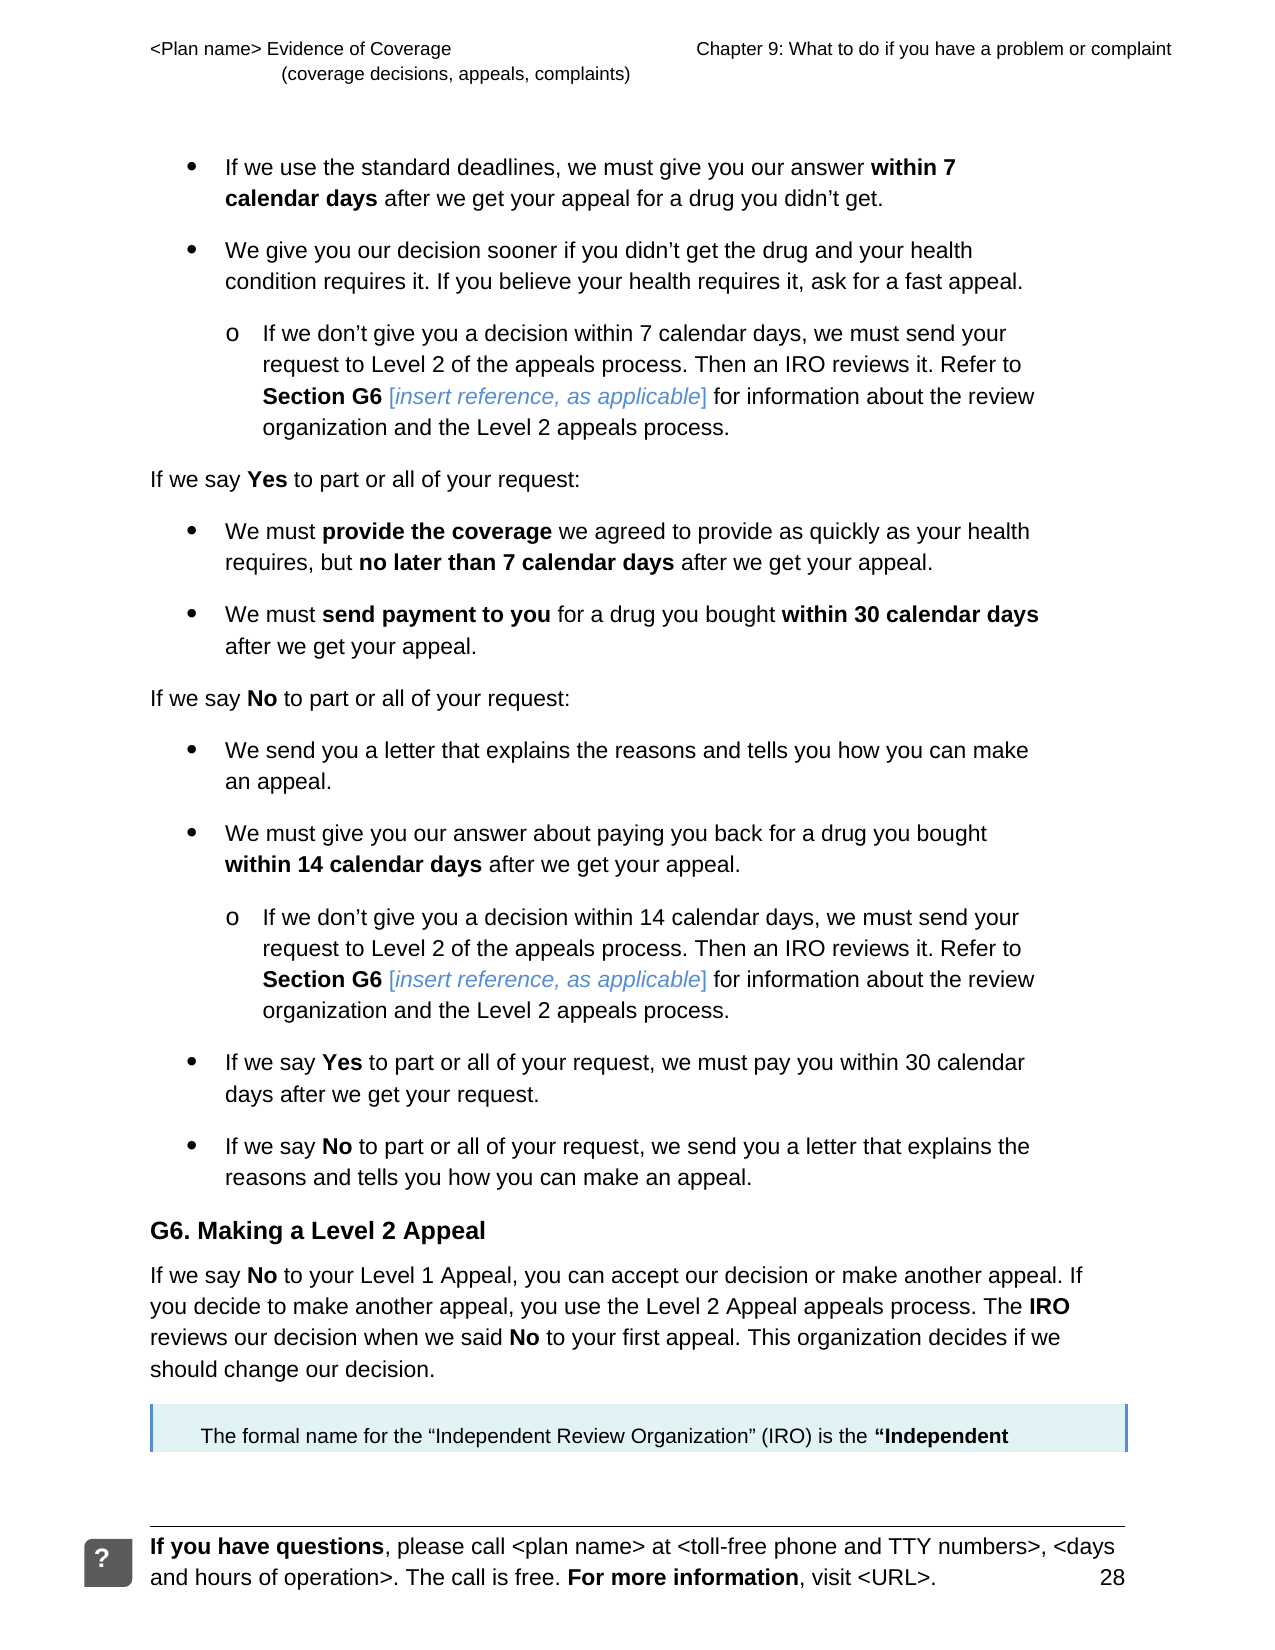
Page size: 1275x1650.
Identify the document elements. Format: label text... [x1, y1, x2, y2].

list We must send payment to you for a drug you bought within 30 calendar days after we get your appeal. [187, 598, 1050, 660]
text If we say No to your Level 1 Appeal, you can accept our decision or make another appeal. If you decide to make another appeal, you use the Level 2 Appeal appeals process. The IRO reviews our decision when we said No to your first appeal. This organization decides if we should change our decision. [150, 1258, 1125, 1383]
list If we use the standard deadlines, we must give you our answer within 7 calendar days after we get your appeal for a drug you didn’t get. [187, 150, 1050, 212]
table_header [153, 1407, 1125, 1449]
text If we say No to part or all of your request: [150, 681, 1125, 712]
list We must give you our answer about paying you back for a drug you bought within 14 calendar days after we get your appeal. [187, 817, 1050, 879]
list We send you a letter that explains the reasons and tells you how you can make an appeal. [187, 733, 1050, 796]
list If we say Yes to part or all of your request, we must pay you within 30 calendar days after we get your request. [187, 1046, 1050, 1108]
list We give you our decision sooner if you didn’t get the drug and your health condition requires it. If you believe your health requires it, ask for a fast appeal. [187, 233, 1050, 296]
list If we say No to part or all of your request, we send you a letter that explains the reasons and tells you how you can make an appeal. [187, 1129, 1050, 1192]
text If we say Yes to part or all of your request: [150, 462, 1125, 494]
list If we don’t give you a decision within 7 calendar days, we must send your request to Level 2 of the appeals process. Then an IRO reviews it. Refer to Section G6 [insert reference, as applicable] for information about the review organization and the Level 2 appeals process. [225, 317, 1050, 442]
list We must provide the coverage we agreed to provide as quickly as your health requires, but no later than 7 calendar days after we get your appeal. [187, 514, 1050, 577]
list If we don’t give you a decision within 14 calendar days, we must send your request to Level 2 of the appeals process. Then an IRO reviews it. Refer to Section G6 [insert reference, as applicable] for information about the review organization and the Level 2 appeals process. [225, 900, 1050, 1025]
subtitle G6. Making a Level 2 Appeal [150, 1212, 1050, 1246]
